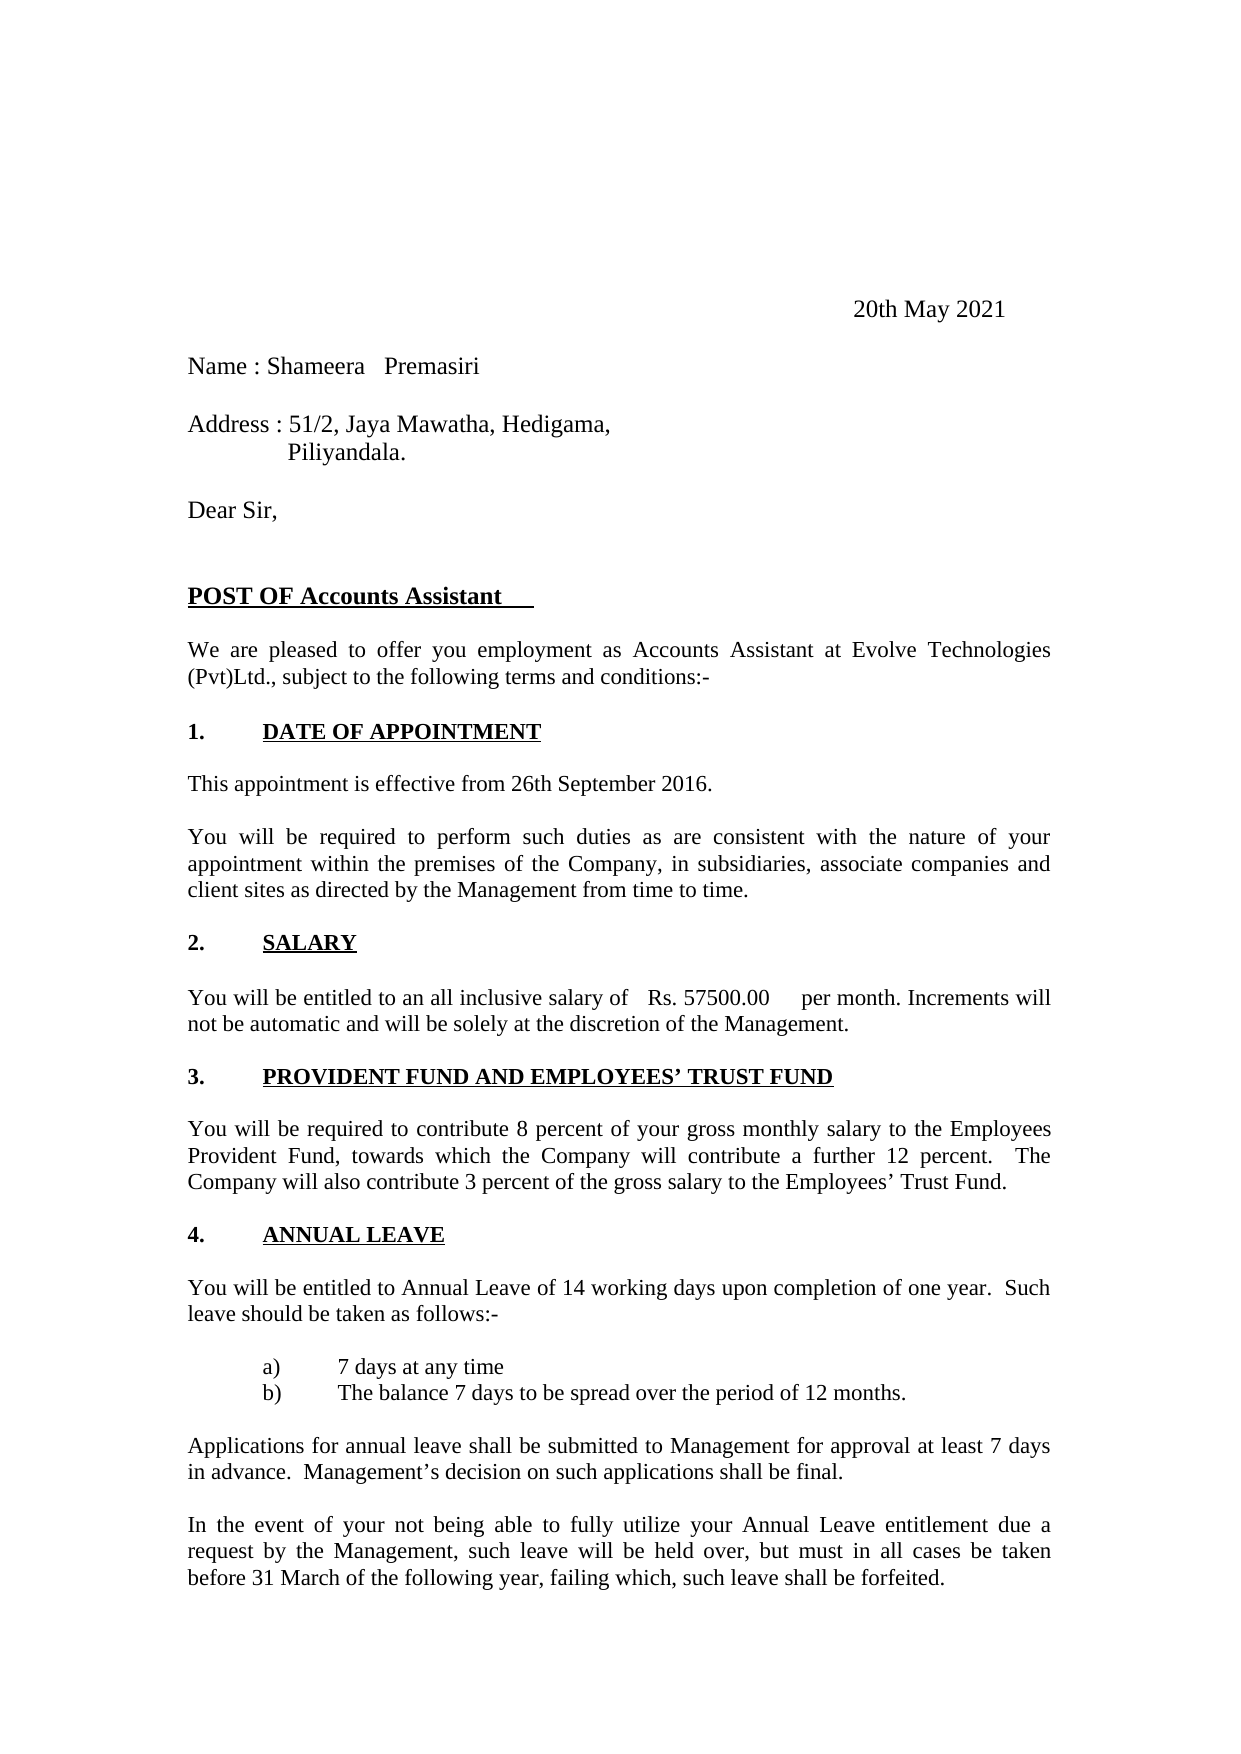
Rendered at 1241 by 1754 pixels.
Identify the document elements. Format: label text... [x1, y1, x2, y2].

text In the event of your not being able to fully utilize your Annual Leave entitlement due a request by the Management, such leave will be held over, but must in all cases be taken before 31 March of the following year, failing which, such leave shall be forfeited. [187, 1511, 1053, 1590]
text 2. SALARY [187, 929, 1053, 955]
text You will be required to contribute 8 percent of your gross monthly salary to the Employees Provident Fund, towards which the Company will contribute a further 12 percent. The Company will also contribute 3 percent of the gross salary to the Employees’ Trust Fund. [187, 1116, 1053, 1194]
text You will be required to perform such duties as are consistent with the nature of your appointment within the premises of the Company, in subsidiaries, associate companies and client sites as directed by the Management from time to time. [187, 823, 1053, 902]
text POST OF Accounts Assistant [187, 581, 1053, 610]
text 3. PROVIDENT FUND AND EMPLOYEES’ TRUST FUND [187, 1063, 1053, 1089]
text You will be entitled to an all inclusive salary of Rs. 57500.00 per month. Increments will not be automatic and will be solely at the discretion of the Management. [187, 984, 1053, 1036]
text 4. ANNUAL LEAVE [187, 1221, 1053, 1247]
text We are pleased to offer you employment as Accounts Assistant at Evolve Technologies (Pvt)Ltd., subject to the following terms and conditions:- [187, 636, 1053, 689]
text Address : 51/2, Jaya Mawatha, Hedigama, [187, 409, 1053, 437]
text Name : Shameera Premasiri [187, 351, 1053, 380]
text 20th May 2021 [187, 294, 1053, 322]
text Dear Sir, [94, 495, 1053, 524]
list 7 days at any time [262, 1353, 1053, 1379]
list The balance 7 days to be spread over the period of 12 months. [262, 1379, 1053, 1405]
text 1. DATE OF APPOINTMENT [187, 718, 1053, 744]
text You will be entitled to Annual Leave of 14 working days upon completion of one year. Such leave should be taken as follows:- [187, 1274, 1053, 1326]
text Applications for annual leave shall be submitted to Management for approval at least 7 days in advance. Management’s decision on such applications shall be final. [187, 1432, 1053, 1484]
text Piliyandala. [187, 437, 1053, 466]
text This appointment is effective from 26th September 2016. [187, 771, 1053, 797]
